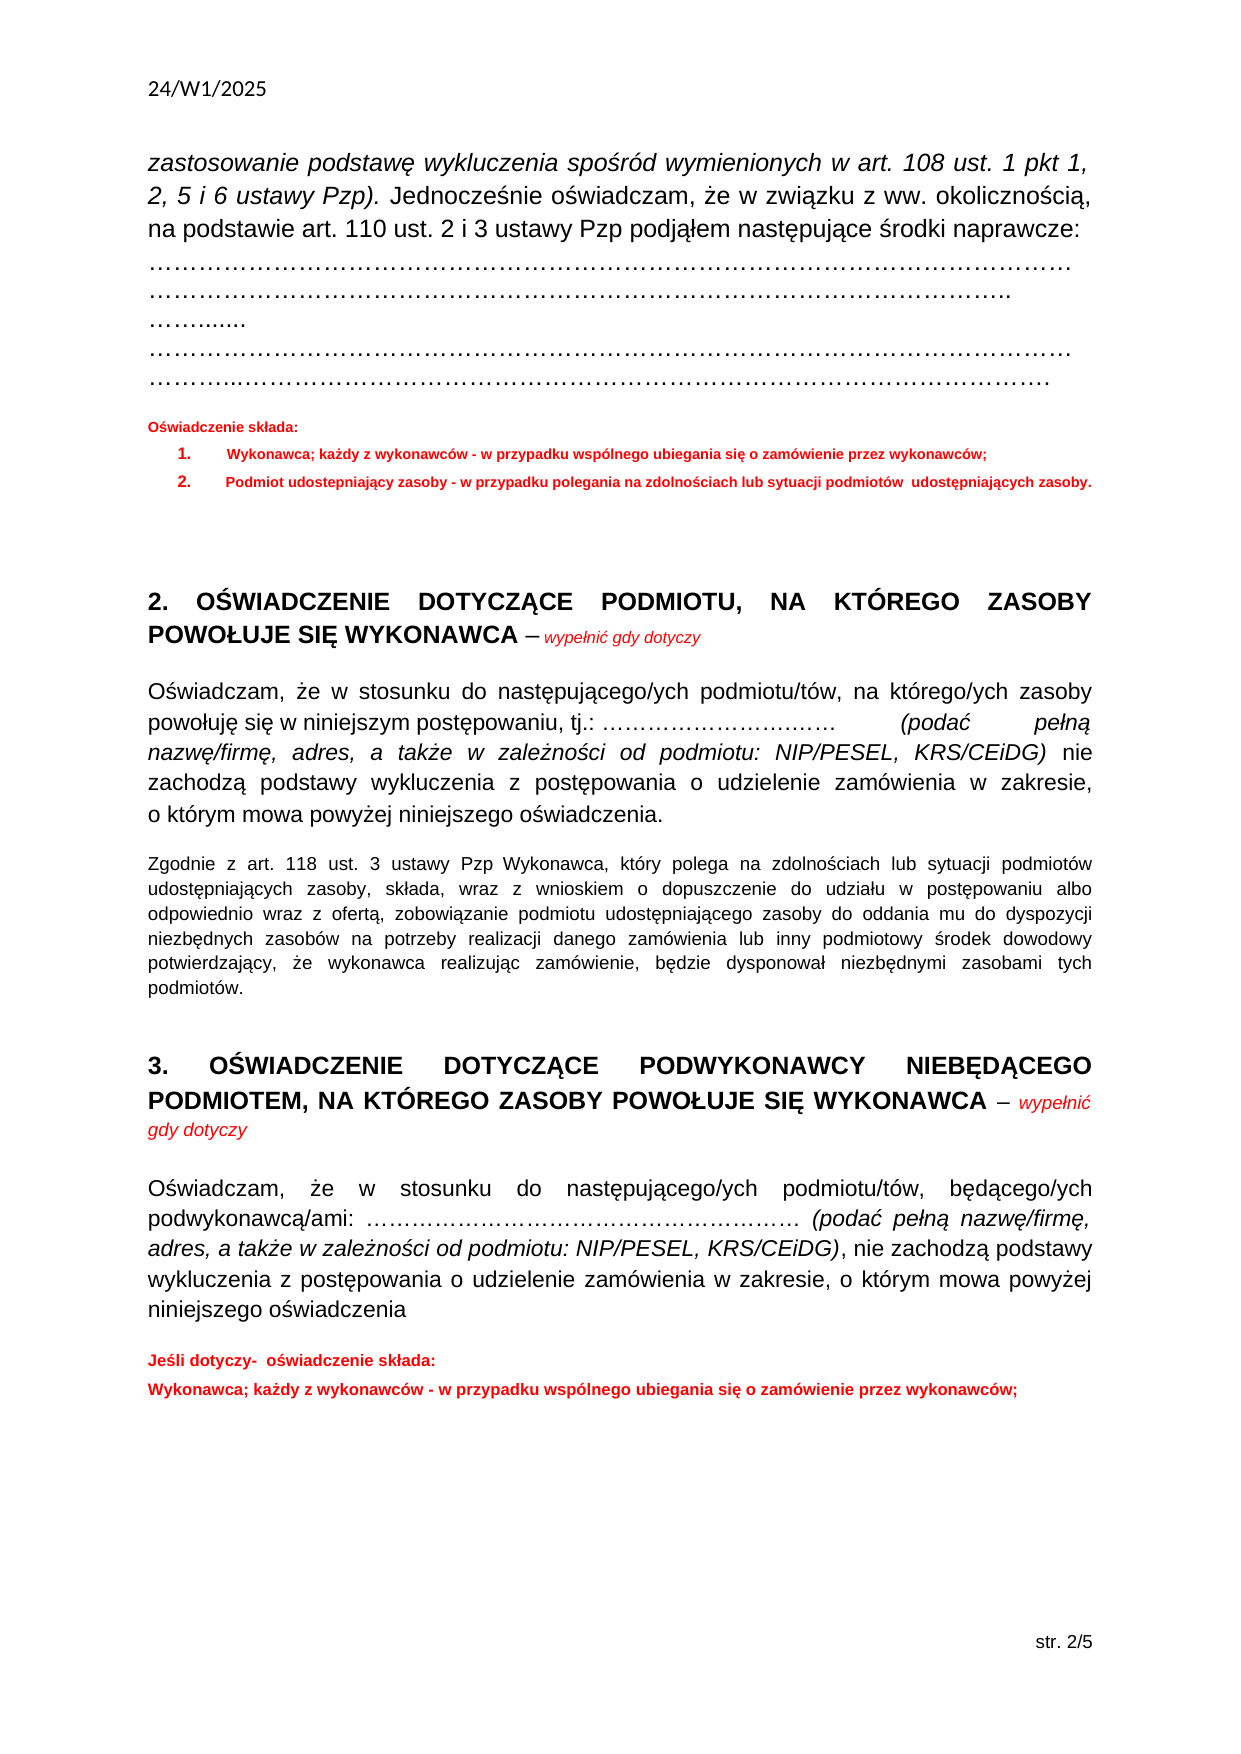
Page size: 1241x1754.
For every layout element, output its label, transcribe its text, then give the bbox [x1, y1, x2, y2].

text Jeśli dotyczy- oświadczenie składa: [148, 1351, 1093, 1370]
text 3. OŚWIADCZENIE DOTYCZĄCE PODWYKONAWCY NIEBĘDĄCEGO PODMIOTEM, NA KTÓREGO ZASOBY POWOŁUJE SIĘ WYKONAWCA – wypełnić gdy dotyczy [148, 1051, 1093, 1140]
text Wykonawca; każdy z wykonawców - w przypadku wspólnego ubiegania się o zamówienie przez wykonawców; [148, 1379, 1107, 1399]
text …………………………………………………………………………………………..…….......…………………………………………………………………………………………………………...……………………………………………………………………………………. [148, 275, 1093, 390]
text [148, 148, 1093, 242]
text Oświadczam, że w stosunku do następującego/ych podmiotu/tów, będącego/ych podwykonawcą/ami: ………………………………………………… (podać pełną nazwę/firmę, adres, a także w zależności od podmiotu: NIP/PESEL, KRS/CEiDG), nie zachodzą podstawy wykluczenia z postępowania o udzielenie zamówienia w zakresie, o którym mowa powyżej niniejszego oświadczenia [148, 1175, 1093, 1322]
text ………………………………………………………………………………………………… [148, 247, 1093, 275]
list 2. OŚWIADCZENIE DOTYCZĄCE PODMIOTU, NA KTÓREGO ZASOBY POWOŁUJE SIĘ WYKONAWCA – wypełnić gdy dotyczy [148, 587, 1093, 649]
list Podmiot udostepniający zasoby - w przypadku polegania na zdolnościach lub sytuacji podmiotów udostępniających zasoby. [177, 472, 1107, 491]
text Oświadczam, że w stosunku do następującego/ych podmiotu/tów, na którego/ych zasoby powołuję się w niniejszym postępowaniu, tj.: …………………….…… (podać pełną nazwę/firmę, adres, a także w zależności od podmiotu: NIP/PESEL, KRS/CEiDG) nie zachodzą podstawy wykluczenia z postępowania o udzielenie zamówienia w zakresie, o którym mowa powyżej niniejszego oświadczenia. [148, 678, 1093, 828]
text Zgodnie z art. 118 ust. 3 ustawy Pzp Wykonawca, który polega na zdolnościach lub sytuacji podmiotów udostępniających zasoby, składa, wraz z wnioskiem o dopuszczenie do udziału w postępowaniu albo odpowiednio wraz z ofertą, zobowiązanie podmiotu udostępniającego zasoby do oddania mu do dyspozycji niezbędnych zasobów na potrzeby realizacji danego zamówienia lub inny podmiotowy środek dowodowy potwierdzający, że wykonawca realizując zamówienie, będzie dysponował niezbędnymi zasobami tych podmiotów. [148, 853, 1093, 998]
text Oświadczenie składa: [148, 418, 1093, 435]
list Wykonawca; każdy z wykonawców - w przypadku wspólnego ubiegania się o zamówienie przez wykonawców; [177, 443, 1107, 463]
